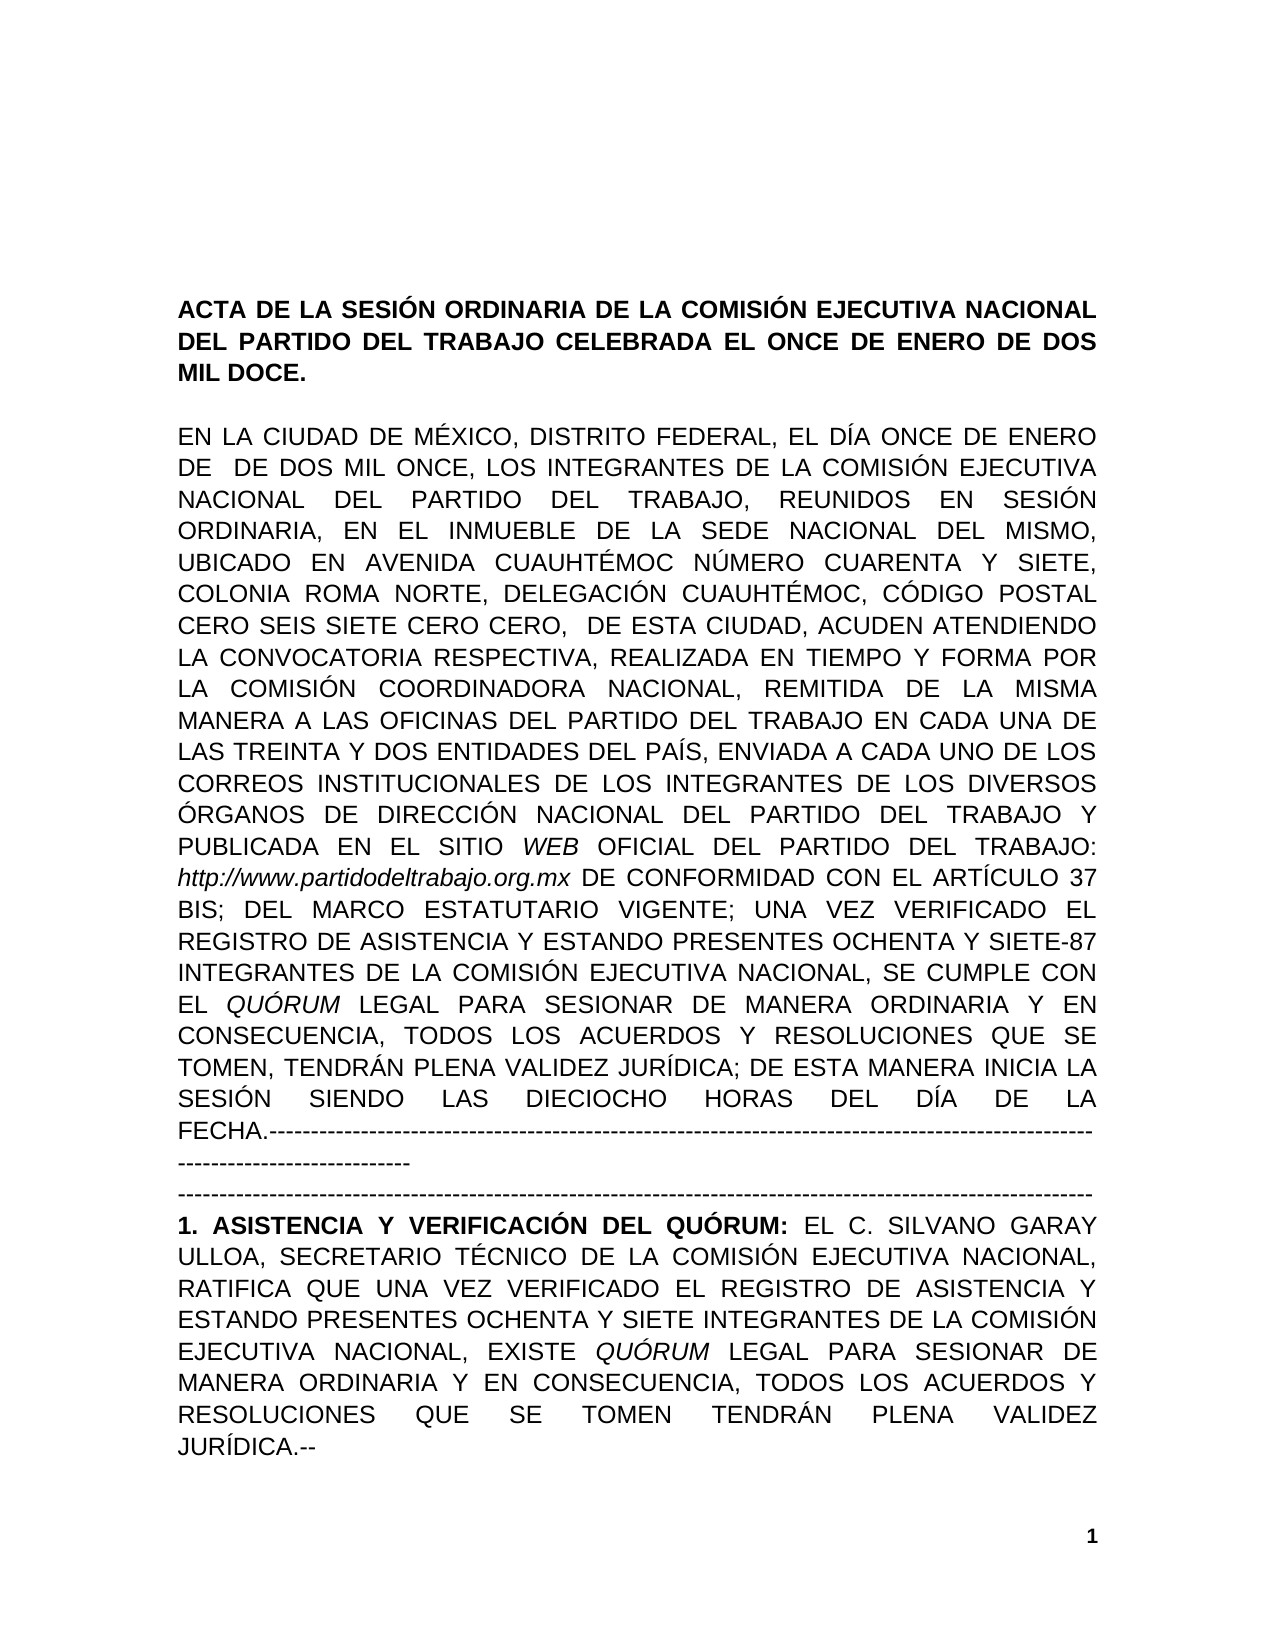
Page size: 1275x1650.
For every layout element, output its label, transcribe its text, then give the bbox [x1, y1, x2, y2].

text -------------------------------------------------------------------------------------------------------------- [177, 1179, 1098, 1208]
text EN LA CIUDAD DE MÉXICO, DISTRITO FEDERAL, EL DÍA ONCE DE ENERO DE DE DOS MIL ONCE, LOS INTEGRANTES DE LA COMISIÓN EJECUTIVA NACIONAL DEL PARTIDO DEL TRABAJO, REUNIDOS EN SESIÓN ORDINARIA, EN EL INMUEBLE DE LA SEDE NACIONAL DEL MISMO, UBICADO EN AVENIDA CUAUHTÉMOC NÚMERO CUARENTA Y SIETE, COLONIA ROMA NORTE, DELEGACIÓN CUAUHTÉMOC, CÓDIGO POSTAL CERO SEIS SIETE CERO CERO, DE ESTA CIUDAD, ACUDEN ATENDIENDO LA CONVOCATORIA RESPECTIVA, REALIZADA EN TIEMPO Y FORMA POR LA COMISIÓN COORDINADORA NACIONAL, REMITIDA DE LA MISMA MANERA A LAS OFICINAS DEL PARTIDO DEL TRABAJO EN CADA UNA DE LAS TREINTA Y DOS ENTIDADES DEL PAÍS, ENVIADA A CADA UNO DE LOS CORREOS INSTITUCIONALES DE LOS INTEGRANTES DE LOS DIVERSOS ÓRGANOS DE DIRECCIÓN NACIONAL DEL PARTIDO DEL TRABAJO Y PUBLICADA EN EL SITIO WEB OFICIAL DEL PARTIDO DEL TRABAJO: http://www.partidodeltrabajo.org.mx DE CONFORMIDAD CON EL ARTÍCULO 37 BIS; DEL MARCO ESTATUTARIO VIGENTE; UNA VEZ VERIFICADO EL REGISTRO DE ASISTENCIA Y ESTANDO PRESENTES OCHENTA Y SIETE-87 INTEGRANTES DE LA COMISIÓN EJECUTIVA NACIONAL, SE CUMPLE CON EL QUÓRUM LEGAL PARA SESIONAR DE MANERA ORDINARIA Y EN CONSECUENCIA, TODOS LOS ACUERDOS Y RESOLUCIONES QUE SE TOMEN, TENDRÁN PLENA VALIDEZ JURÍDICA; DE ESTA MANERA INICIA LA SESIÓN SIENDO LAS DIECIOCHO HORAS DEL DÍA DE LA FECHA.------------------------------------------------------------------------------------------------------------------------------- [177, 422, 1098, 1176]
text ACTA DE LA SESIÓN ORDINARIA DE LA COMISIÓN EJECUTIVA NACIONAL DEL PARTIDO DEL TRABAJO CELEBRADA EL ONCE DE ENERO DE DOS MIL DOCE. [177, 295, 1098, 387]
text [177, 1211, 1098, 1460]
